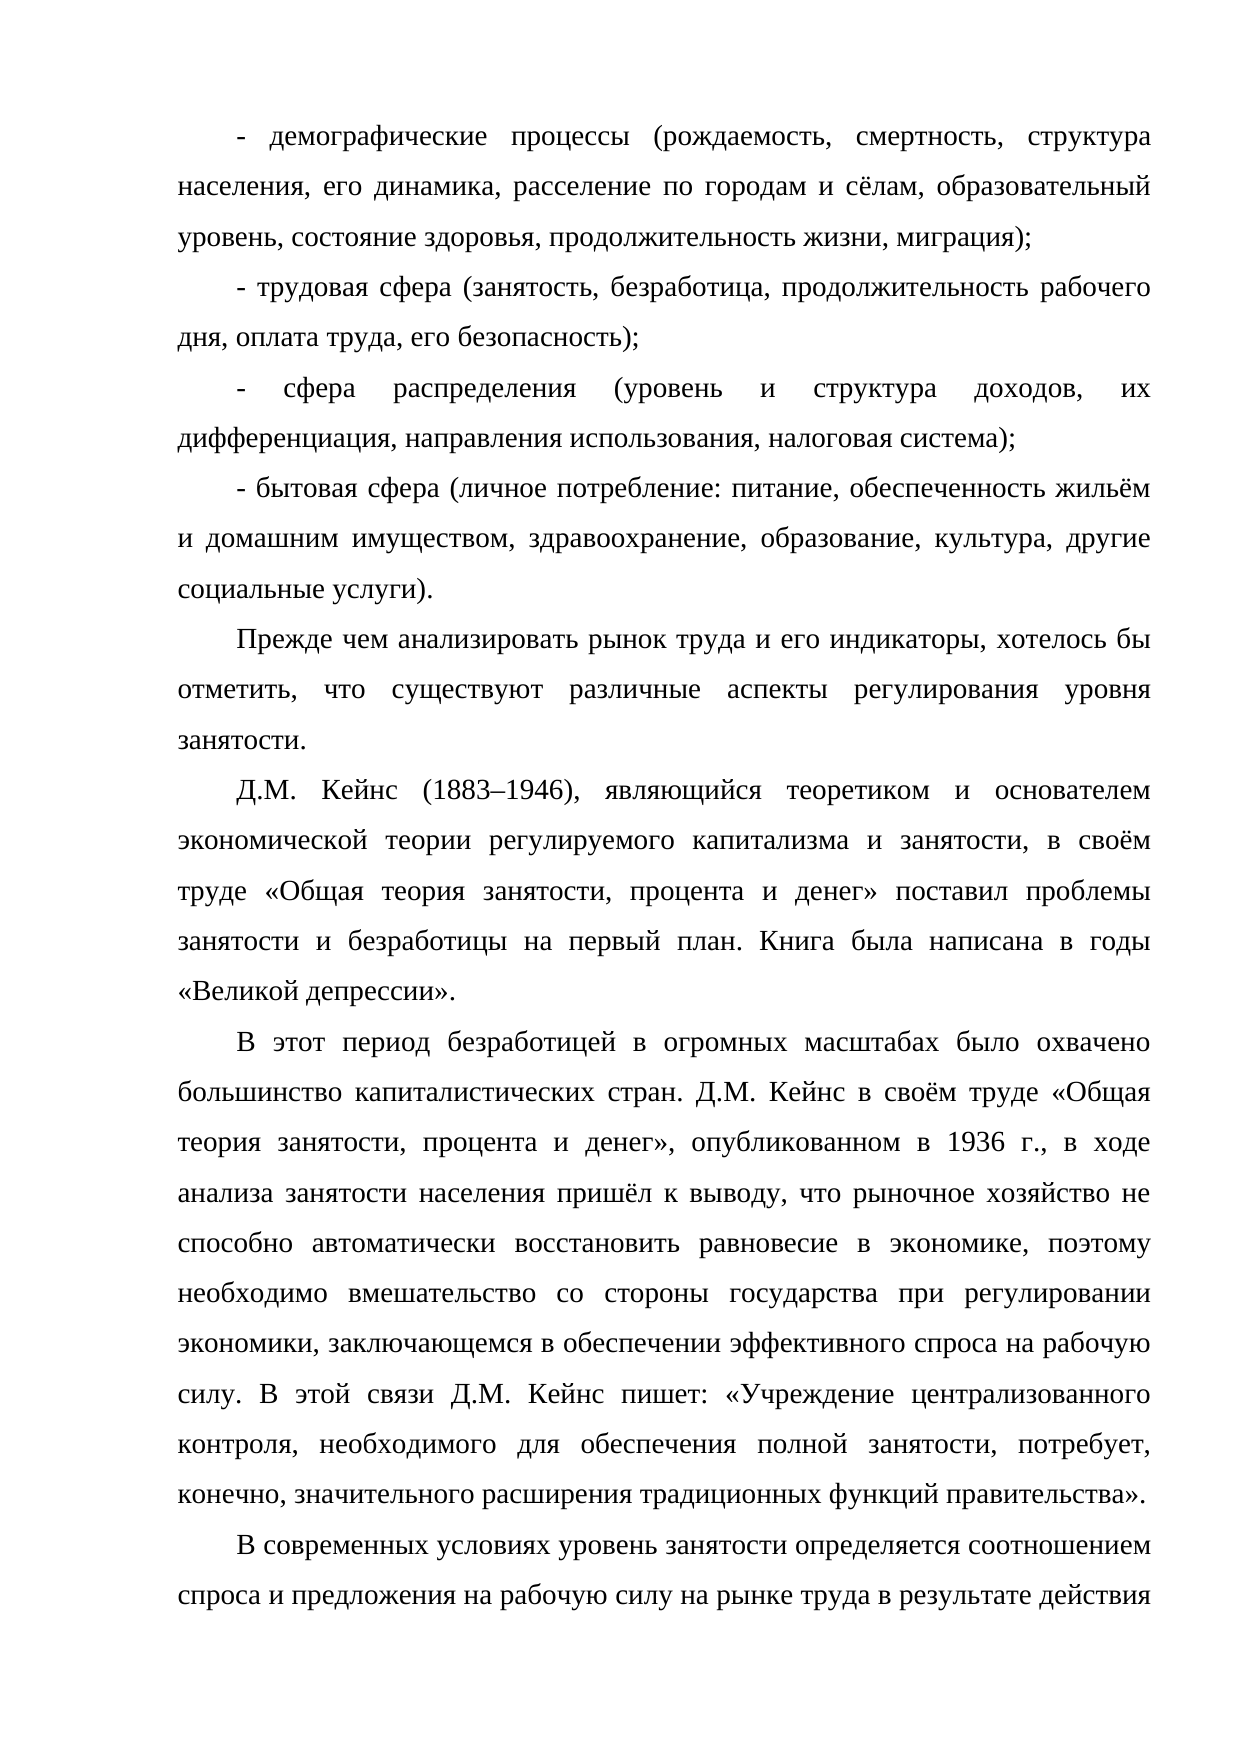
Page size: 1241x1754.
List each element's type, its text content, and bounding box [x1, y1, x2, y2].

text Д.М. Кейнс (1883–1946), являющийся теоретиком и основателем экономической теории регулируемого капитализма и занятости, в своём труде «Общая теория занятости, процента и денег» поставил проблемы занятости и безработицы на первый план. Книга была написана в годы «Великой депрессии». [177, 772, 1152, 1007]
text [177, 1527, 1152, 1611]
text Прежде чем анализировать рынок труда и его индикаторы, хотелось бы отметить, что существуют различные аспекты регулирования уровня занятости. [177, 621, 1152, 755]
text В этот период безработицей в огромных масштабах было охвачено большинство капиталистических стран. Д.М. Кейнс в своём труде «Общая теория занятости, процента и денег», опубликованном в ., в ходе анализа занятости населения пришёл к выводу, что рыночное хозяйство не способно автоматически восстановить равновесие в экономике, поэтому необходимо вмешательство со стороны государства при регулировании экономики, заключающемся в обеспечении эффективного спроса на рабочую силу. В этой связи Д.М. Кейнс пишет: «Учреждение централизованного контроля, необходимого для обеспечения полной занятости, потребует, конечно, значительного расширения традиционных функций правительства». [177, 1024, 1152, 1510]
text - бытовая сфера (личное потребление: питание, обеспеченность жильём и домашним имуществом, здравоохранение, образование, культура, другие социальные услуги). [177, 470, 1152, 604]
text - сфера распределения (уровень и структура доходов, их дифференциация, направления использования, налоговая система); [177, 370, 1152, 453]
text - трудовая сфера (занятость, безработица, продолжительность рабочего дня, оплата труда, его безопасность); [177, 269, 1152, 353]
text - демографические процессы (рождаемость, смертность, структура населения, его динамика, расселение по городам и сёлам, образовательный уровень, состояние здоровья, продолжительность жизни, миграция); [177, 118, 1152, 252]
